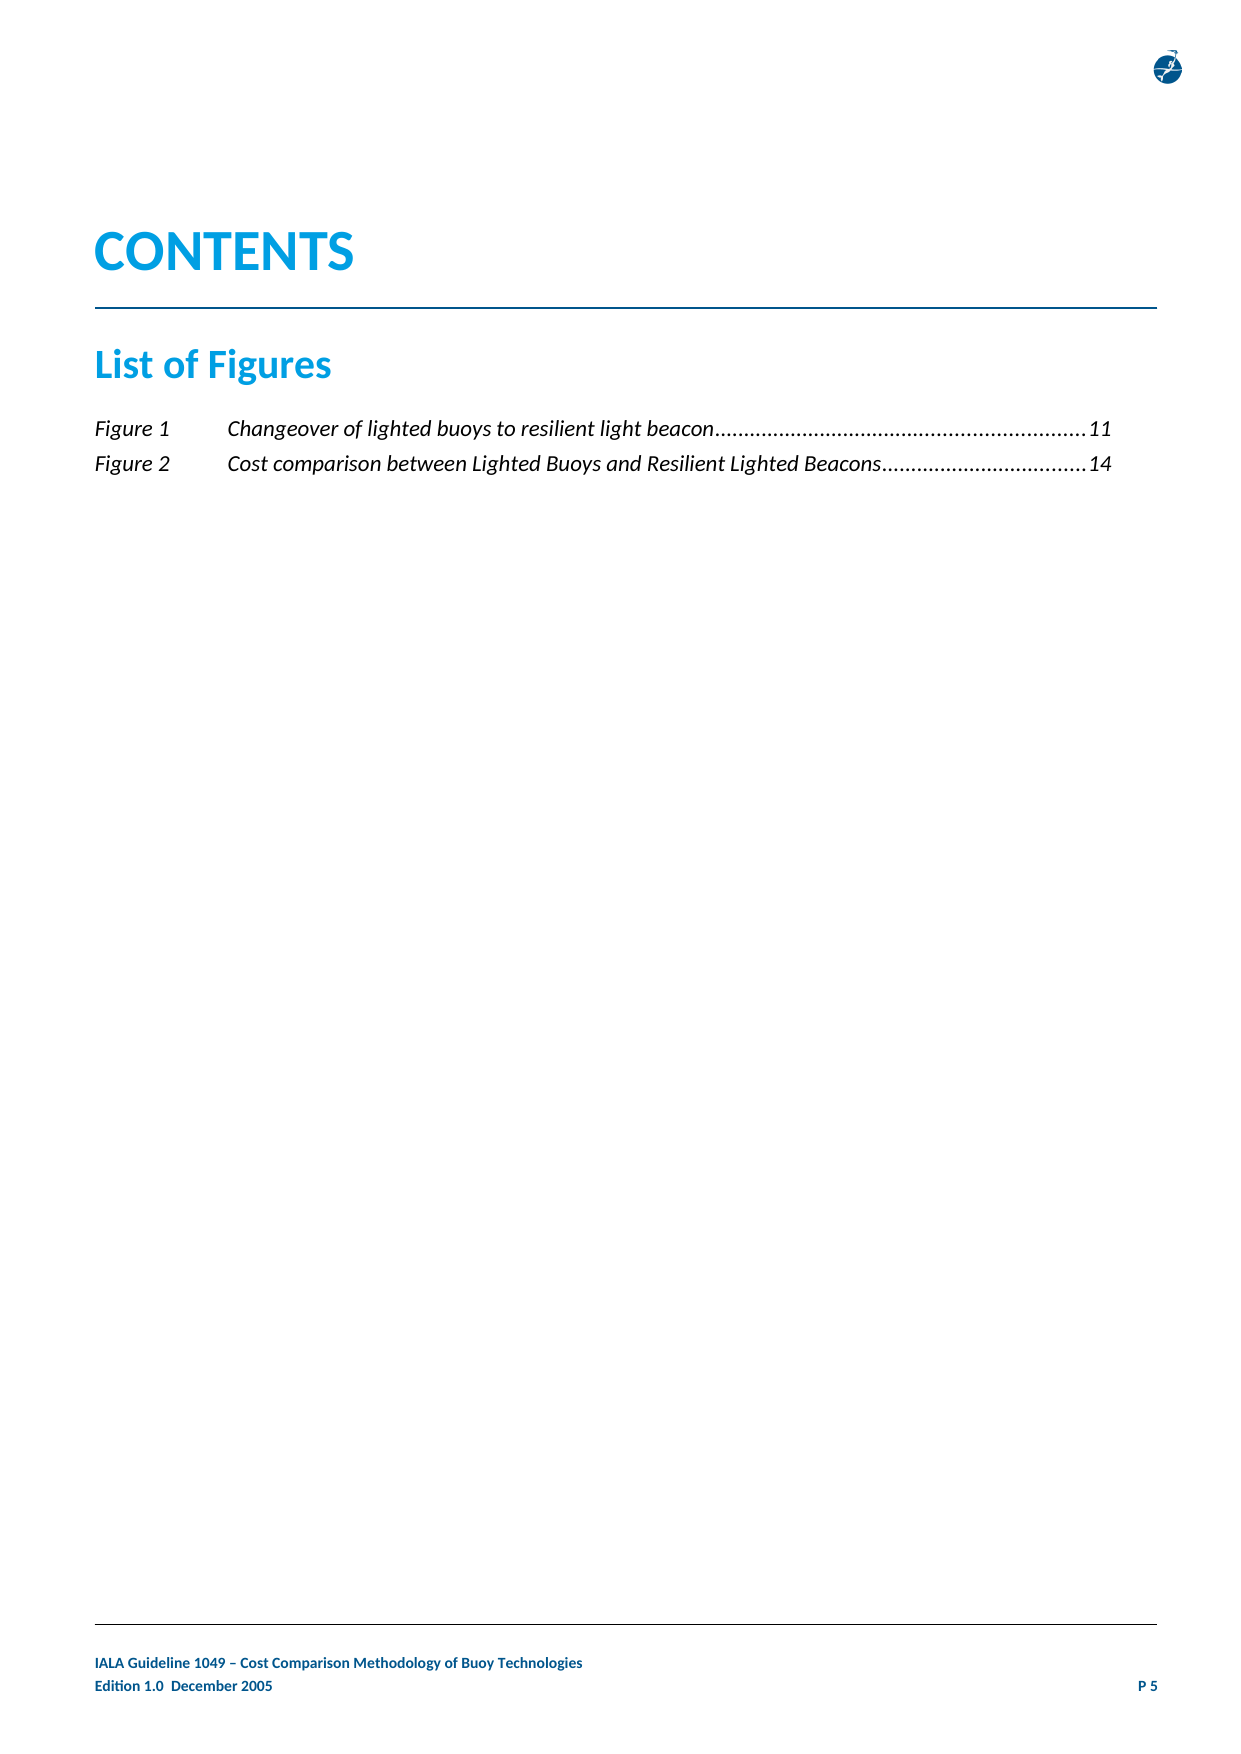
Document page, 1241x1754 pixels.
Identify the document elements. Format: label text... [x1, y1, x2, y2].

picture [1122, 0, 1241, 119]
list List of Figures [94, 338, 1157, 389]
text Figure 2 Cost comparison between Lighted Buoys and Resilient Lighted Beacons 14 [94, 449, 1113, 477]
text Figure 1 Changeover of lighted buoys to resilient light beacon 11 [94, 414, 1113, 442]
